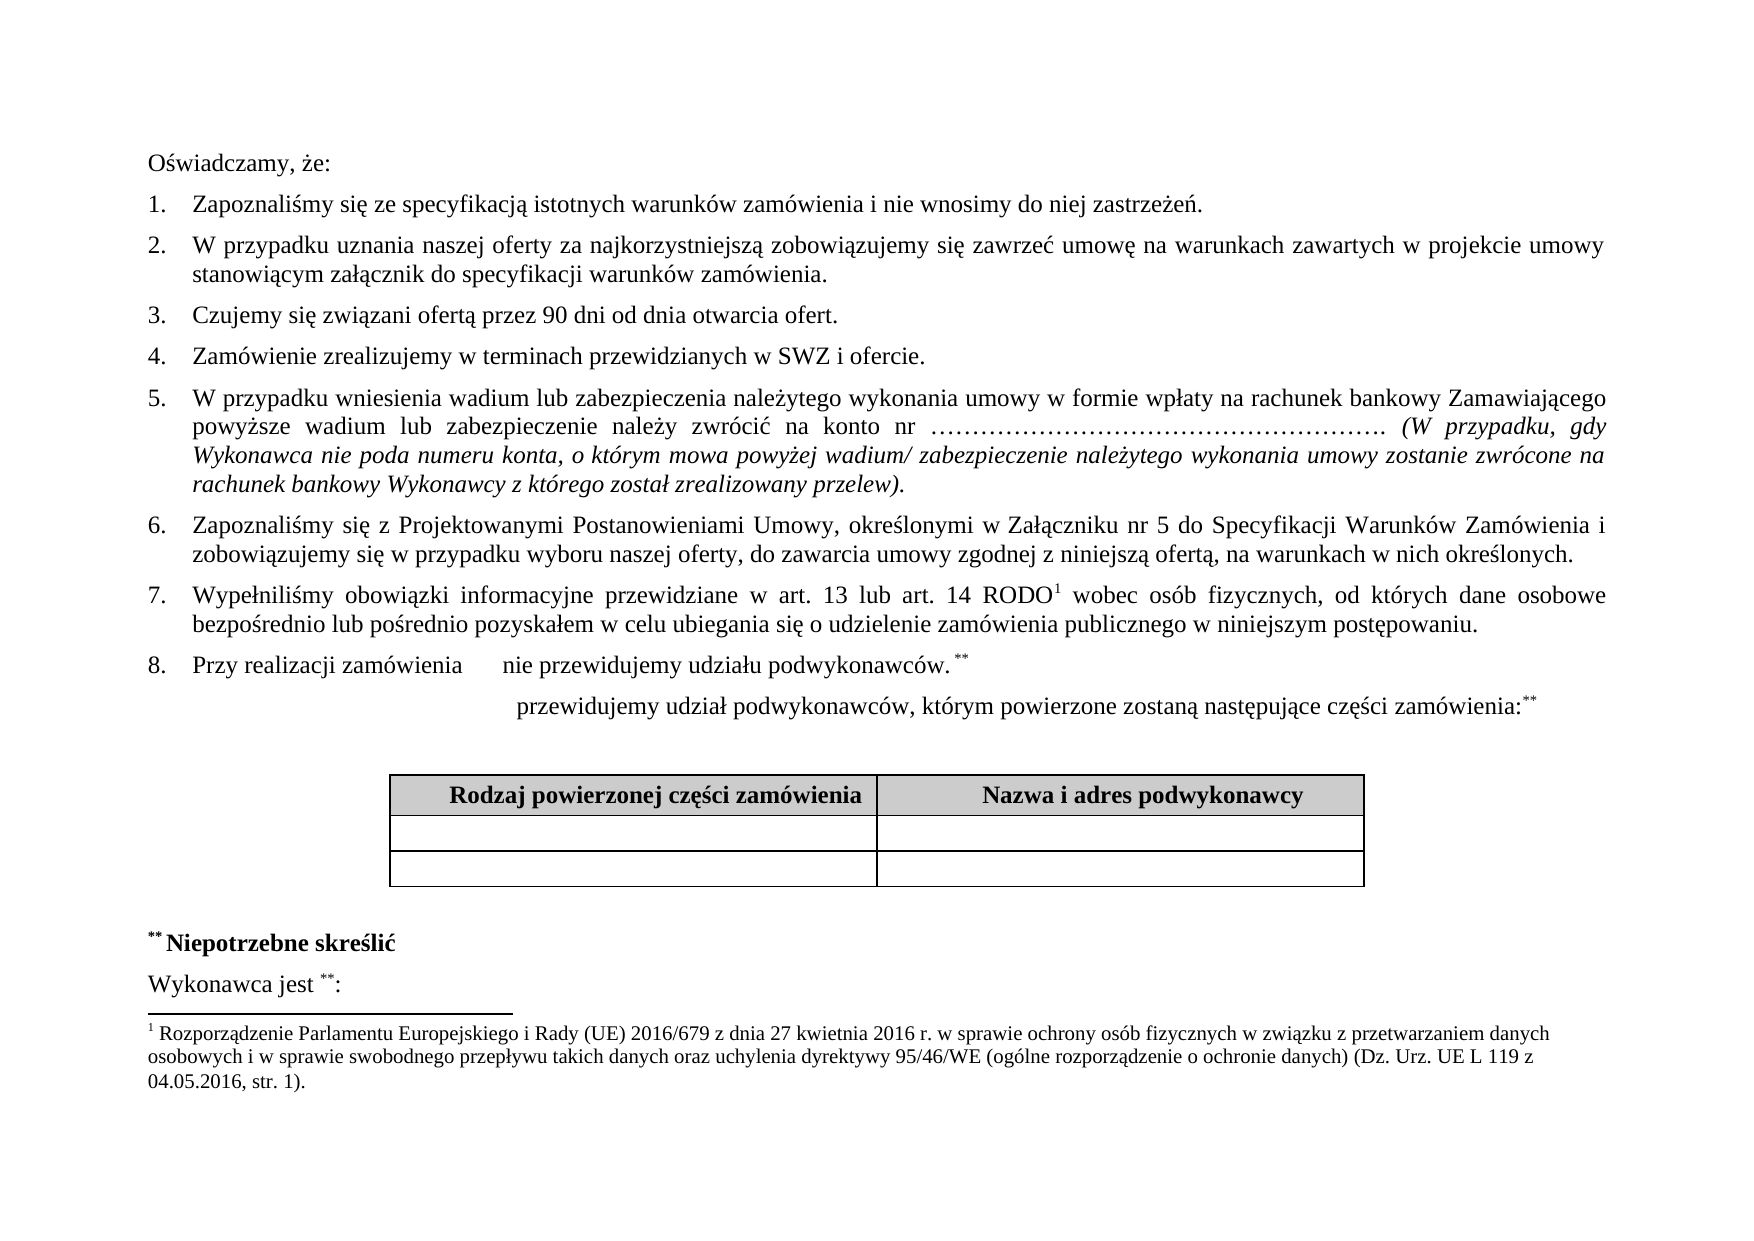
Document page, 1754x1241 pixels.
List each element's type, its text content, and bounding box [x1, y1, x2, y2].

text Wykonawca jest **: [148, 969, 1606, 998]
list W przypadku uznania naszej oferty za najkorzystniejszą zobowiązujemy się zawrzeć umowę na warunkach zawartych w projekcie umowy stanowiącym załącznik do specyfikacji warunków zamówienia. [148, 230, 1606, 288]
list Czujemy się związani ofertą przez 90 dni od dnia otwarcia ofert. [148, 300, 1606, 329]
table_header Nazwa i adres podwykonawcy [878, 776, 1363, 815]
table_cell [391, 852, 876, 886]
text ** Niepotrzebne skreślić [148, 928, 1606, 957]
text Oświadczamy, że: [148, 148, 1606, 176]
table_cell [878, 816, 1363, 850]
text przewidujemy udział podwykonawców, którym powierzone zostaną następujące części zamówienia:** [192, 691, 1606, 720]
list W przypadku wniesienia wadium lub zabezpieczenia należytego wykonania umowy w formie wpłaty na rachunek bankowy Zamawiającego powyższe wadium lub zabezpieczenie należy zwrócić na konto nr ………………………………………………. (W przypadku, gdy Wykonawca nie poda numeru konta, o którym mowa powyżej wadium/ zabezpieczenie należytego wykonania umowy zostanie zwrócone na rachunek bankowy Wykonawcy z którego został zrealizowany przelew). [148, 383, 1606, 498]
list Zapoznaliśmy się z Projektowanymi Postanowieniami Umowy, określonymi w Załączniku nr 5 do Specyfikacji Warunków Zamówienia i zobowiązujemy się w przypadku wyboru naszej oferty, do zawarcia umowy zgodnej z niniejszą ofertą, na warunkach w nich określonych. [148, 510, 1606, 568]
table_header Rodzaj powierzonej części zamówienia [391, 776, 876, 815]
list Wypełniliśmy obowiązki informacyjne przewidziane w art. 13 lub art. 14 RODO wobec osób fizycznych, od których dane osobowe bezpośrednio lub pośrednio pozyskałem w celu ubiegania się o udzielenie zamówienia publicznego w niniejszym postępowaniu. [148, 580, 1606, 638]
list Zamówienie zrealizujemy w terminach przewidzianych w SWZ i ofercie. [148, 341, 1606, 370]
table_cell [878, 852, 1363, 886]
list Zapoznaliśmy się ze specyfikacją istotnych warunków zamówienia i nie wnosimy do niej zastrzeżeń. [148, 189, 1606, 218]
list Przy realizacji zamówienia nie przewidujemy udziału podwykonawców. ** [148, 650, 1606, 679]
table_cell [391, 816, 876, 850]
